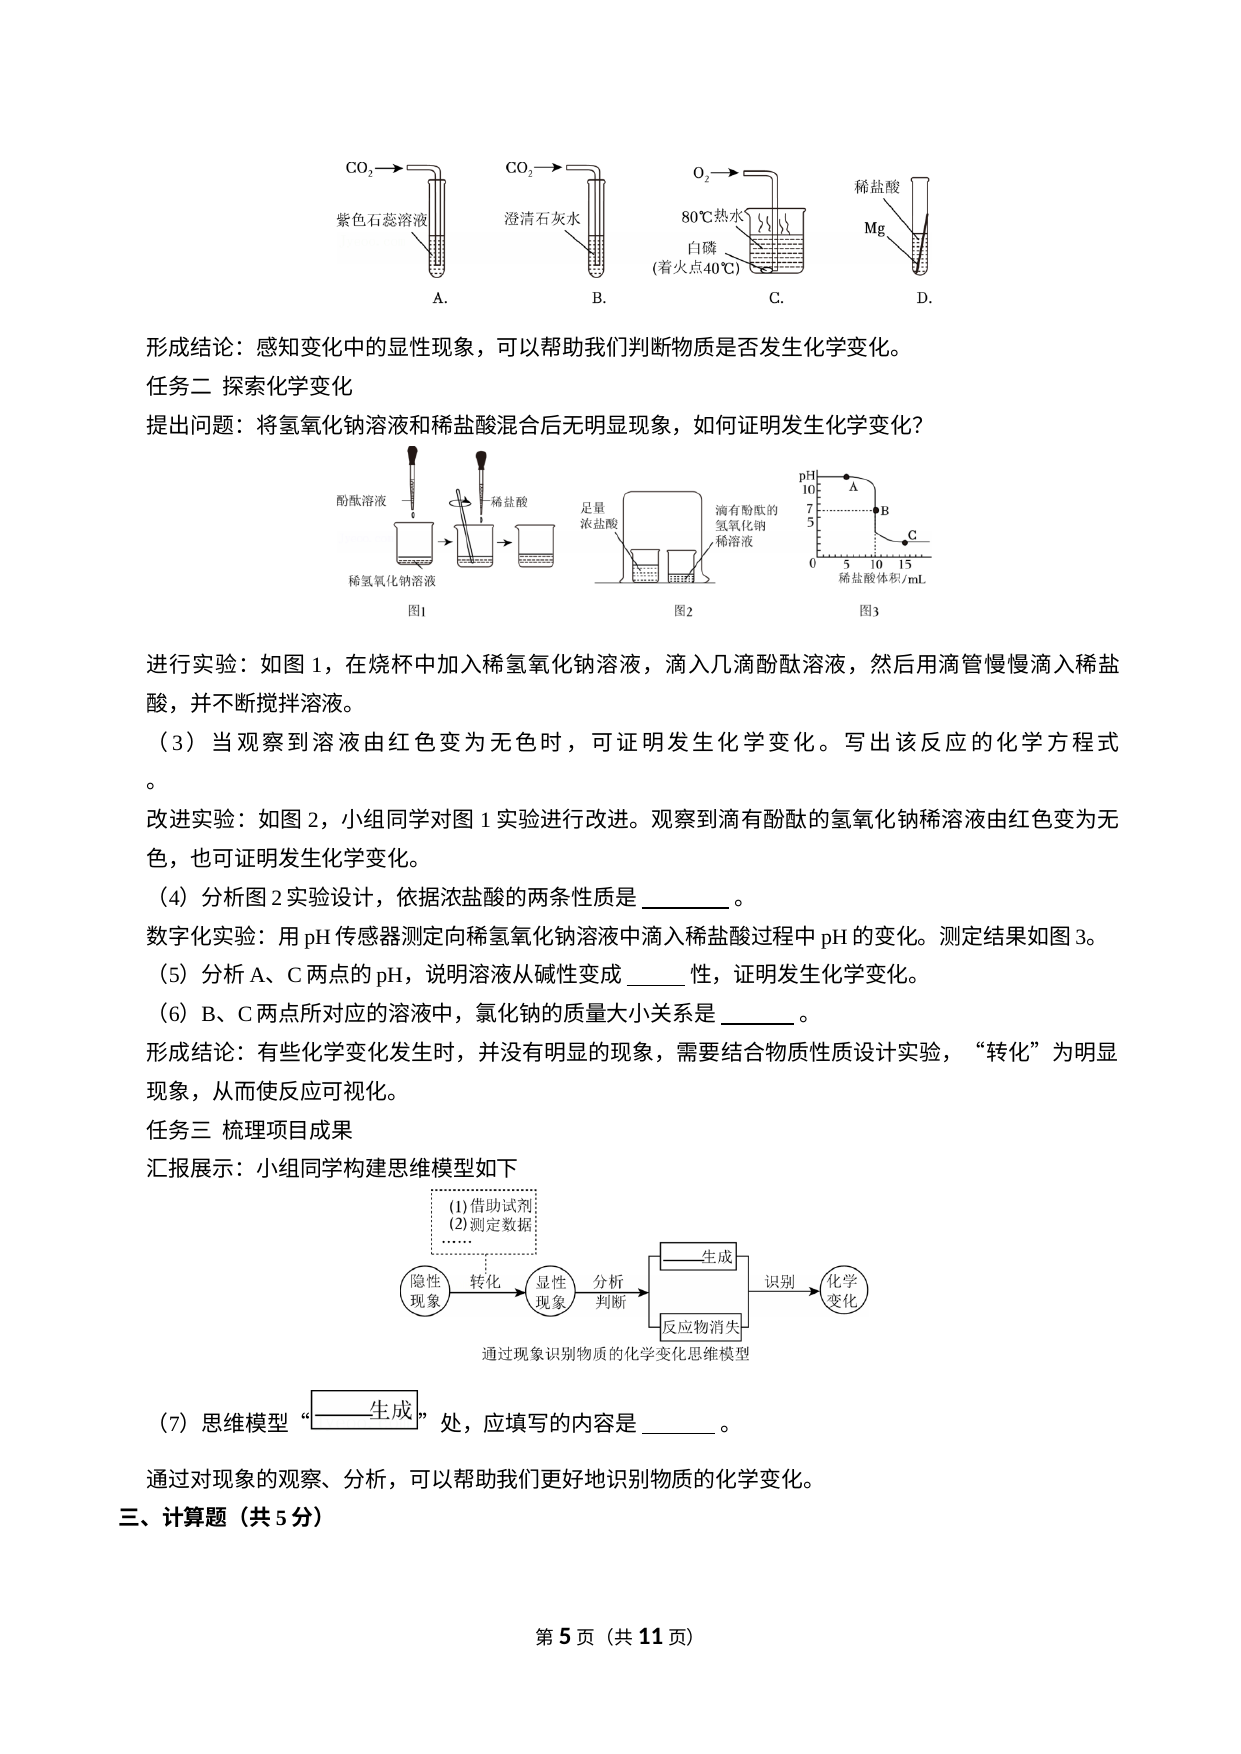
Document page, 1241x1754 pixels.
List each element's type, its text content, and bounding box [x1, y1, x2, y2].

text 形成结论：感知变化中的显性现象，可以帮助我们判断物质是否发生化学变化。 [147, 330, 1122, 362]
text 通过对现象的观察、分析，可以帮助我们更好地识别物质的化学变化。 [147, 1461, 1122, 1494]
text 任务三 梳理项目成果 [147, 1112, 1122, 1145]
picture [336, 162, 932, 304]
text （5）分析A、C两点的pH，说明溶液从碱性变成 性，证明发生化学变化。 [147, 957, 1122, 989]
text 汇报展示：小组同学构建思维模型如下 [147, 1151, 1122, 1183]
text （3）当观察到溶液由红色变为无色时，可证明发生化学变化。写出该反应的化学方程式 。 [147, 724, 1122, 796]
text 任务二 探索化学变化 [147, 368, 1122, 401]
picture [310, 1390, 419, 1431]
text 改进实验：如图2，小组同学对图1实验进行改进。观察到滴有酚酞的氢氧化钠稀溶液由红色变为无色，也可证明发生化学变化。 [147, 802, 1122, 873]
text （7）思维模型“”处，应填写的内容是 。 [147, 1390, 1122, 1455]
picture [400, 1189, 869, 1362]
text 三、计算题（共5分） [118, 1500, 1122, 1532]
text （6）B、C两点所对应的溶液中，氯化钠的质量大小关系是 。 [147, 996, 1122, 1028]
text 形成结论：有些化学变化发生时，并没有明显的现象，需要结合物质性质设计实验，“转化”为明显现象，从而使反应可视化。 [147, 1034, 1122, 1106]
text 进行实验：如图1，在烧杯中加入稀氢氧化钠溶液，滴入几滴酚酞溶液，然后用滴管慢慢滴入稀盐酸，并不断搅拌溶液。 [147, 646, 1122, 718]
text （4）分析图2实验设计，依据浓盐酸的两条性质是 。 [147, 879, 1122, 912]
text 提出问题：将氢氧化钠溶液和稀盐酸混合后无明显现象，如何证明发生化学变化？ [147, 407, 1122, 440]
text 数字化实验：用pH传感器测定向稀氢氧化钠溶液中滴入稀盐酸过程中pH的变化。测定结果如图3。 [147, 918, 1122, 951]
picture [336, 446, 932, 617]
